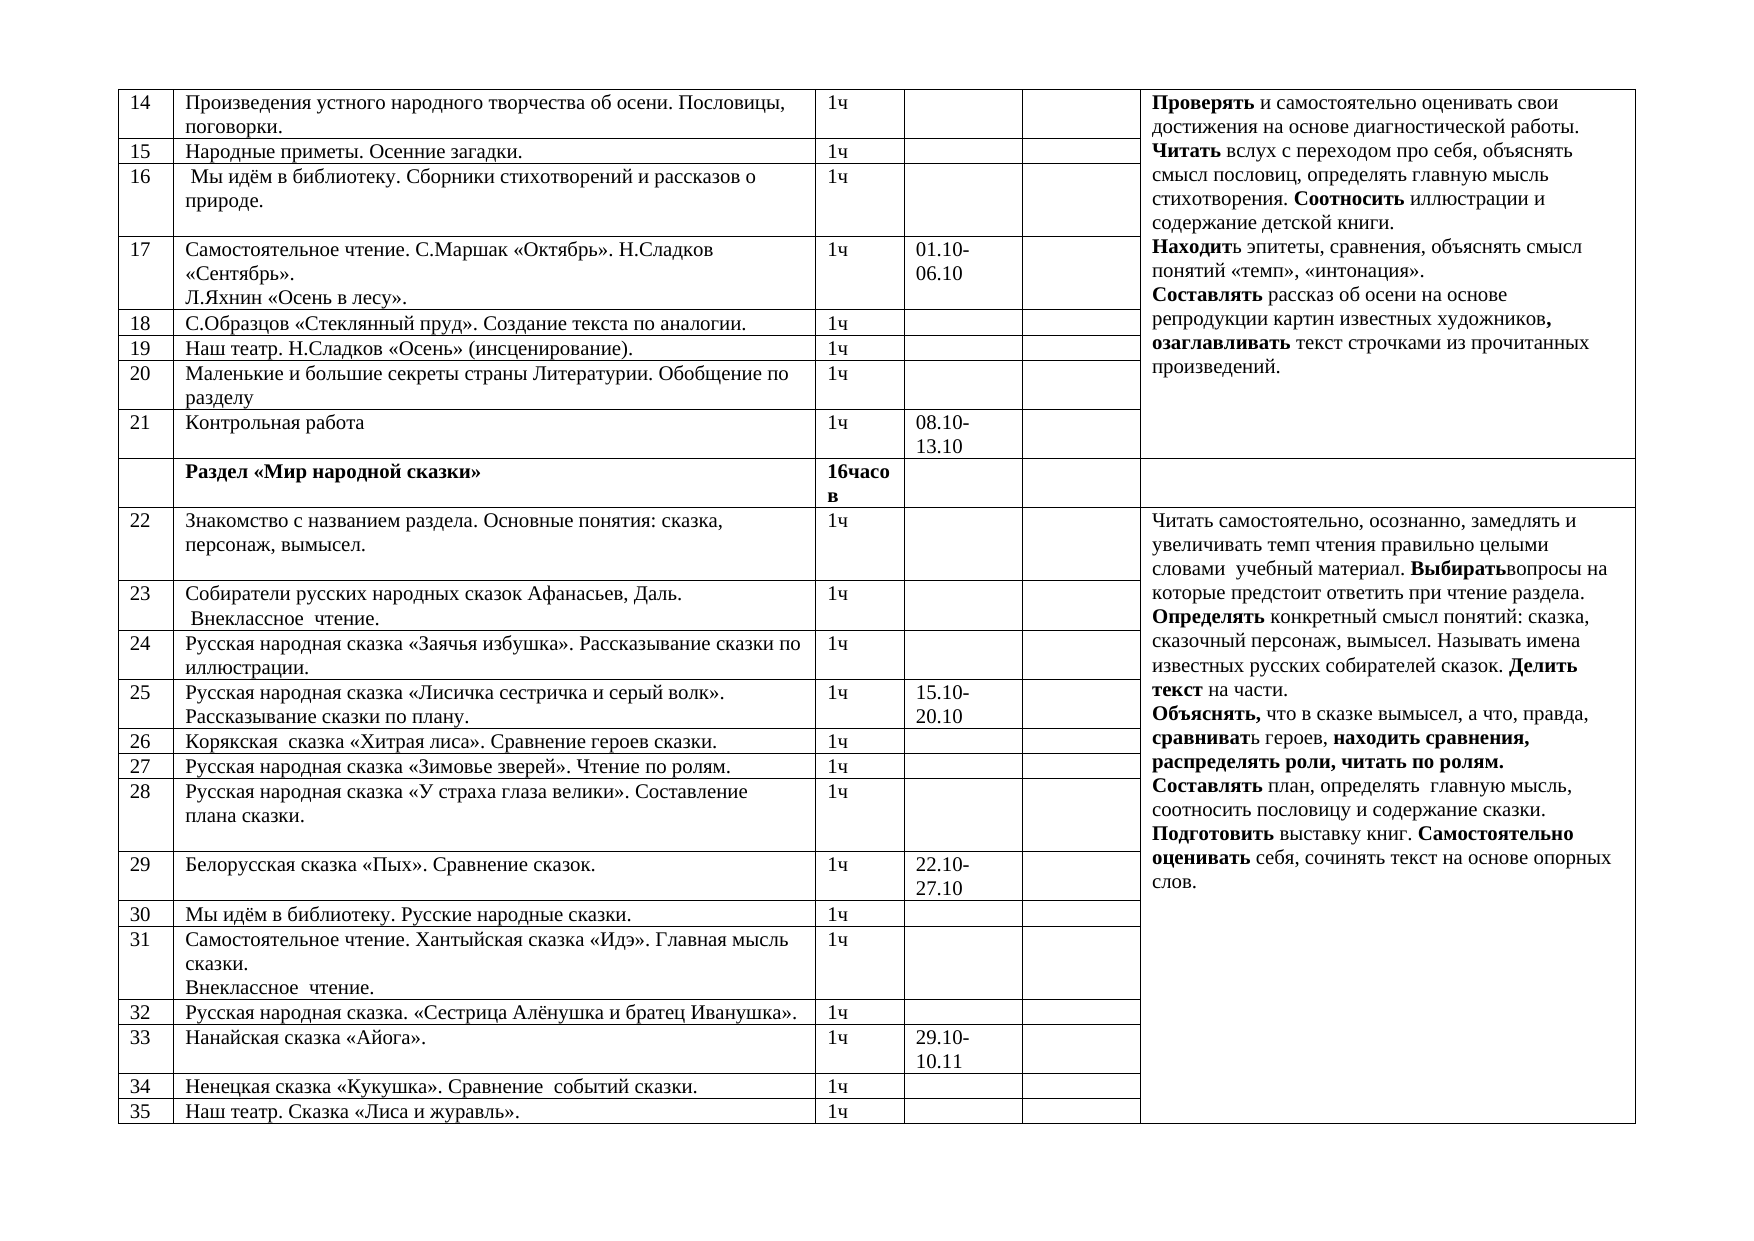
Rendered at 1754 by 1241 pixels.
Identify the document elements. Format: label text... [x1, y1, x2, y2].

table_cell 1ч [816, 336, 904, 359]
table_cell [905, 1099, 1022, 1123]
table_cell [1023, 1074, 1140, 1098]
table_cell [1023, 164, 1140, 236]
table_cell [1023, 852, 1140, 900]
table_cell 17 [119, 237, 173, 309]
table_cell 35 [119, 1099, 173, 1123]
table_cell 1ч [816, 680, 904, 728]
table_cell Произведения устного народного творчества об осени. Пословицы, поговорки. [174, 90, 815, 138]
table_cell 14 [119, 90, 173, 138]
table_cell 29 [119, 852, 173, 900]
table_cell 21 [119, 410, 173, 458]
table_cell 1ч [816, 631, 904, 679]
table_cell 16часов [816, 459, 904, 507]
table_cell [905, 631, 1022, 679]
table_cell [1023, 508, 1140, 580]
table_cell 22.10-27.10 [905, 852, 1022, 900]
table_cell Русская народная сказка «Заячья избушка». Рассказывание сказки по иллюстрации. [174, 631, 815, 679]
table_cell Мы идём в библиотеку. Русские народные сказки. [174, 901, 815, 926]
table_cell [905, 310, 1022, 334]
table_cell 26 [119, 729, 173, 753]
table_cell [1023, 901, 1140, 926]
table_cell Мы идём в библиотеку. Сборники стихотворений и рассказов о природе. [174, 164, 815, 236]
table_cell Самостоятельное чтение. С.Маршак «Октябрь». Н.Сладков «Сентябрь». Л.Яхнин «Осень в лесу». [174, 237, 815, 309]
table_cell Русская народная сказка «Зимовье зверей». Чтение по ролям. [174, 754, 815, 778]
table_cell Контрольная работа [174, 410, 815, 458]
table_cell Русская народная сказка «У страха глаза велики». Составление плана сказки. [174, 779, 815, 851]
table_cell [1023, 779, 1140, 851]
table_cell [1023, 139, 1140, 163]
table_cell 25 [119, 680, 173, 728]
table_cell [1023, 581, 1140, 629]
table_cell 1ч [816, 237, 904, 309]
table_cell [905, 164, 1022, 236]
table_cell 19 [119, 336, 173, 359]
table_cell [1023, 1099, 1140, 1123]
table_cell Белорусская сказка «Пых». Сравнение сказок. [174, 852, 815, 900]
table_cell 1ч [816, 90, 904, 138]
table_cell 15.10-20.10 [905, 680, 1022, 728]
table_cell 1ч [816, 310, 904, 334]
table_cell [905, 779, 1022, 851]
table_cell 20 [119, 361, 173, 409]
table_cell 08.10-13.10 [905, 410, 1022, 458]
table_cell 01.10-06.10 [905, 237, 1022, 309]
table_cell [119, 459, 173, 507]
table_cell [1023, 754, 1140, 778]
table_cell 1ч [816, 852, 904, 900]
table_cell [905, 901, 1022, 926]
table_cell 30 [119, 901, 173, 926]
table_cell [1023, 310, 1140, 334]
table_cell [905, 459, 1022, 507]
table_cell 1ч [816, 1025, 904, 1073]
table_cell [1023, 1000, 1140, 1024]
table_cell Русская народная сказка. «Сестрица Алёнушка и братец Иванушка». [174, 1000, 815, 1024]
table_cell [905, 1074, 1022, 1098]
table_cell 1ч [816, 410, 904, 458]
table_cell 27 [119, 754, 173, 778]
table_cell [905, 754, 1022, 778]
table_cell [1023, 410, 1140, 458]
table_cell С.Образцов «Стеклянный пруд». Создание текста по аналогии. [174, 310, 815, 334]
table_cell [1023, 336, 1140, 359]
table_cell 28 [119, 779, 173, 851]
table_cell 1ч [816, 508, 904, 580]
table_cell [1023, 237, 1140, 309]
table_cell 1ч [816, 581, 904, 629]
table_cell 1ч [816, 901, 904, 926]
table_cell 16 [119, 164, 173, 236]
table_cell [905, 1000, 1022, 1024]
table_cell [1141, 459, 1635, 507]
table_cell 34 [119, 1074, 173, 1098]
table_cell Ненецкая сказка «Кукушка». Сравнение событий сказки. [174, 1074, 815, 1098]
table_cell 1ч [816, 361, 904, 409]
table_cell Читать самостоятельно, осознанно, замедлять и увеличивать темп чтения правильно целыми словами учебный материал. Выбиратьвопросы на которые предстоит ответить при чтение раздела. Определять конкретный смысл понятий: сказка, сказочный персонаж, вымысел. Называть имена известных русских собирателей сказок. Делить текст на части. Объяснять, что в сказке вымысел, а что, правда, сравнивать героев, находить сравнения, распределять роли, читать по ролям. Составлять план, определять главную мысль, соотносить пословицу и содержание сказки. Подготовить выставку книг. Самостоятельно оценивать себя, сочинять текст на основе опорных слов. [1141, 508, 1635, 1123]
table_cell [1023, 631, 1140, 679]
table_cell [1023, 927, 1140, 999]
table_cell [905, 581, 1022, 629]
table_cell Нанайская сказка «Айога». [174, 1025, 815, 1073]
table_cell Корякская сказка «Хитрая лиса». Сравнение героев сказки. [174, 729, 815, 753]
table_cell 1ч [816, 754, 904, 778]
table_cell 24 [119, 631, 173, 679]
table_cell 31 [119, 927, 173, 999]
table_cell [905, 927, 1022, 999]
table_cell Наш театр. Сказка «Лиса и журавль». [174, 1099, 815, 1123]
table_cell [905, 139, 1022, 163]
table_cell 1ч [816, 779, 904, 851]
table_cell 33 [119, 1025, 173, 1073]
table_cell Раздел «Мир народной сказки» [174, 459, 815, 507]
table_cell Собиратели русских народных сказок Афанасьев, Даль. Внеклассное чтение. [174, 581, 815, 629]
table_cell 1ч [816, 729, 904, 753]
table_cell [905, 361, 1022, 409]
table_cell 32 [119, 1000, 173, 1024]
table_cell 29.10-10.11 [905, 1025, 1022, 1073]
table_cell Наш театр. Н.Сладков «Осень» (инсценирование). [174, 336, 815, 359]
table_cell [1023, 459, 1140, 507]
table_cell [1023, 361, 1140, 409]
table_cell Самостоятельное чтение. Хантыйская сказка «Идэ». Главная мысль сказки. Внеклассное чтение. [174, 927, 815, 999]
table_cell Маленькие и большие секреты страны Литературии. Обобщение по разделу [174, 361, 815, 409]
table_cell 22 [119, 508, 173, 580]
table_cell 1ч [816, 164, 904, 236]
table_cell [1023, 729, 1140, 753]
table_cell Русская народная сказка «Лисичка сестричка и серый волк». Рассказывание сказки по плану. [174, 680, 815, 728]
table_cell Народные приметы. Осенние загадки. [174, 139, 815, 163]
table_cell Знакомство с названием раздела. Основные понятия: сказка, персонаж, вымысел. [174, 508, 815, 580]
table_cell [905, 729, 1022, 753]
table_cell [905, 336, 1022, 359]
table_cell [905, 508, 1022, 580]
table_cell 23 [119, 581, 173, 629]
table_cell 18 [119, 310, 173, 334]
table_cell [1023, 1025, 1140, 1073]
table_cell 1ч [816, 139, 904, 163]
table_cell [1023, 90, 1140, 138]
table_cell [1023, 680, 1140, 728]
table_cell [905, 90, 1022, 138]
table_cell 1ч [816, 1000, 904, 1024]
table_cell 15 [119, 139, 173, 163]
table_cell 1ч [816, 927, 904, 999]
table_cell 1ч [816, 1074, 904, 1098]
table_cell 1ч [816, 1099, 904, 1123]
